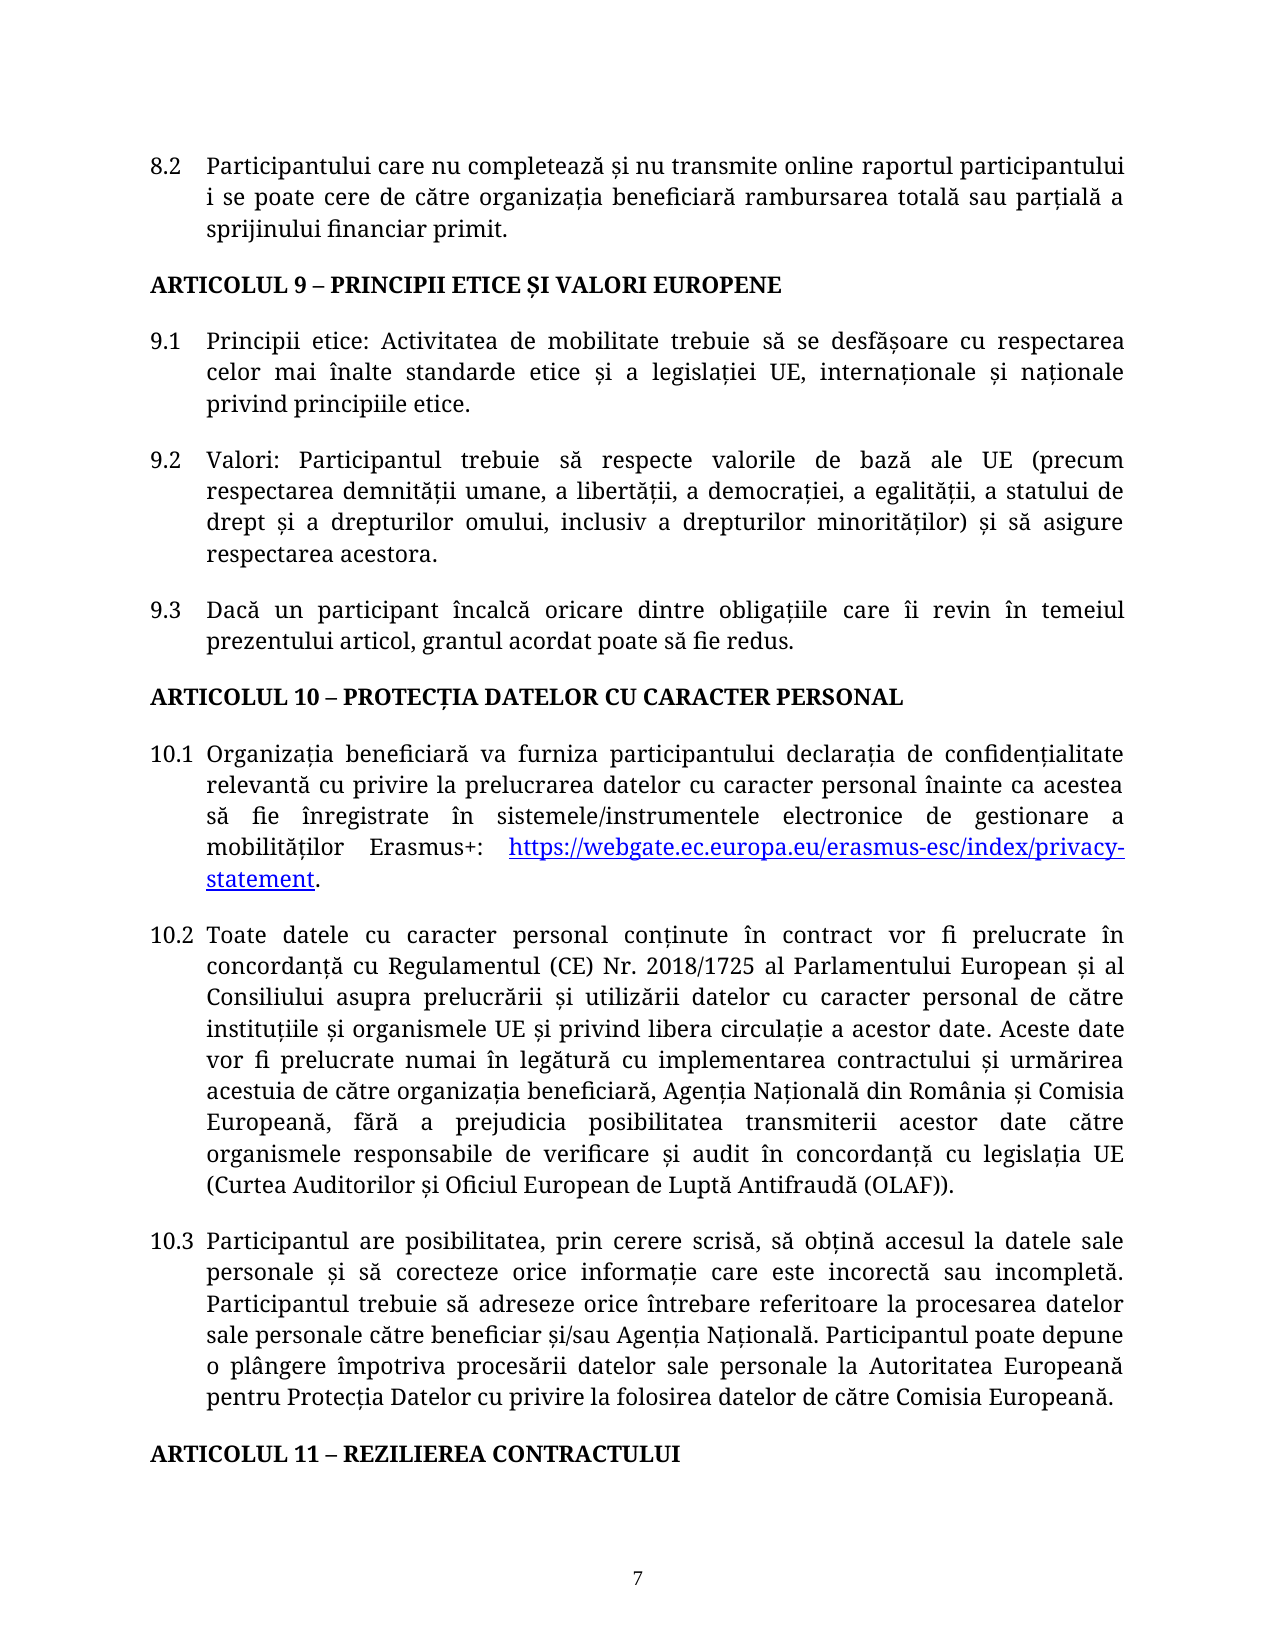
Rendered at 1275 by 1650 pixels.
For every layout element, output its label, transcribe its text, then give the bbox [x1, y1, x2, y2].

text ARTICOLUL 10 – PROTECȚIA DATELOR CU CARACTER PERSONAL [150, 681, 1125, 712]
text ARTICOLUL 11 – REZILIEREA CONTRACTULUI [150, 1437, 1125, 1469]
text 9.3 Dacă un participant încalcă oricare dintre obligațiile care îi revin în temeiul prezentului articol, grantul acordat poate să fie redus. [150, 594, 1125, 656]
text 9.2 Valori: Participantul trebuie să respecte valorile de bază ale UE (precum respectarea demnității umane, a libertății, a democrației, a egalității, a statului de drept și a drepturilor omului, inclusiv a drepturilor minorităților) și să asigure respectarea acestora. [150, 444, 1125, 569]
text ARTICOLUL 9 – PRINCIPII ETICE ȘI VALORI EUROPENE [150, 269, 1125, 300]
text 10.3 Participantul are posibilitatea, prin cerere scrisă, să obțină accesul la datele sale personale și să corecteze orice informație care este incorectă sau incompletă. Participantul trebuie să adreseze orice întrebare referitoare la procesarea datelor sale personale către beneficiar și/sau Agenția Națională. Participantul poate depune o plângere împotriva procesării datelor sale personale la Autoritatea Europeană pentru Protecția Datelor cu privire la folosirea datelor de către Comisia Europeană. [150, 1225, 1125, 1412]
text 10.1 Organizația beneficiară va furniza participantului declarația de confidențialitate relevantă cu privire la prelucrarea datelor cu caracter personal înainte ca acestea să fie înregistrate în sistemele/instrumentele electronice de gestionare a mobilităților Erasmus+: https://webgate.ec.europa.eu/erasmus-esc/index/privacy-statement. [150, 737, 1125, 894]
text 9.1 Principii etice: Activitatea de mobilitate trebuie să se desfășoare cu respectarea celor mai înalte standarde etice și a legislației UE, internaționale și naționale privind principiile etice. [150, 325, 1125, 419]
text 10.2 Toate datele cu caracter personal conţinute în contract vor fi prelucrate în concordanţă cu Regulamentul (CE) Nr. 2018/1725 al Parlamentului European şi al Consiliului asupra prelucrării şi utilizării datelor cu caracter personal de către instituţiile şi organismele UE şi privind libera circulație a acestor date. Aceste date vor fi prelucrate numai în legătură cu implementarea contractului și urmărirea acestuia de către organizația beneficiară, Agenția Națională din România şi Comisia Europeană, fără a prejudicia posibilitatea transmiterii acestor date către organismele responsabile de verificare şi audit în concordanţă cu legislaţia UE (Curtea Auditorilor şi Oficiul European de Luptă Antifraudă (OLAF)). [150, 919, 1125, 1200]
text 8.2 Participantului care nu completează și nu transmite online raportul participantului i se poate cere de către organizația beneficiară rambursarea totală sau parțială a sprijinului financiar primit. [150, 150, 1125, 244]
